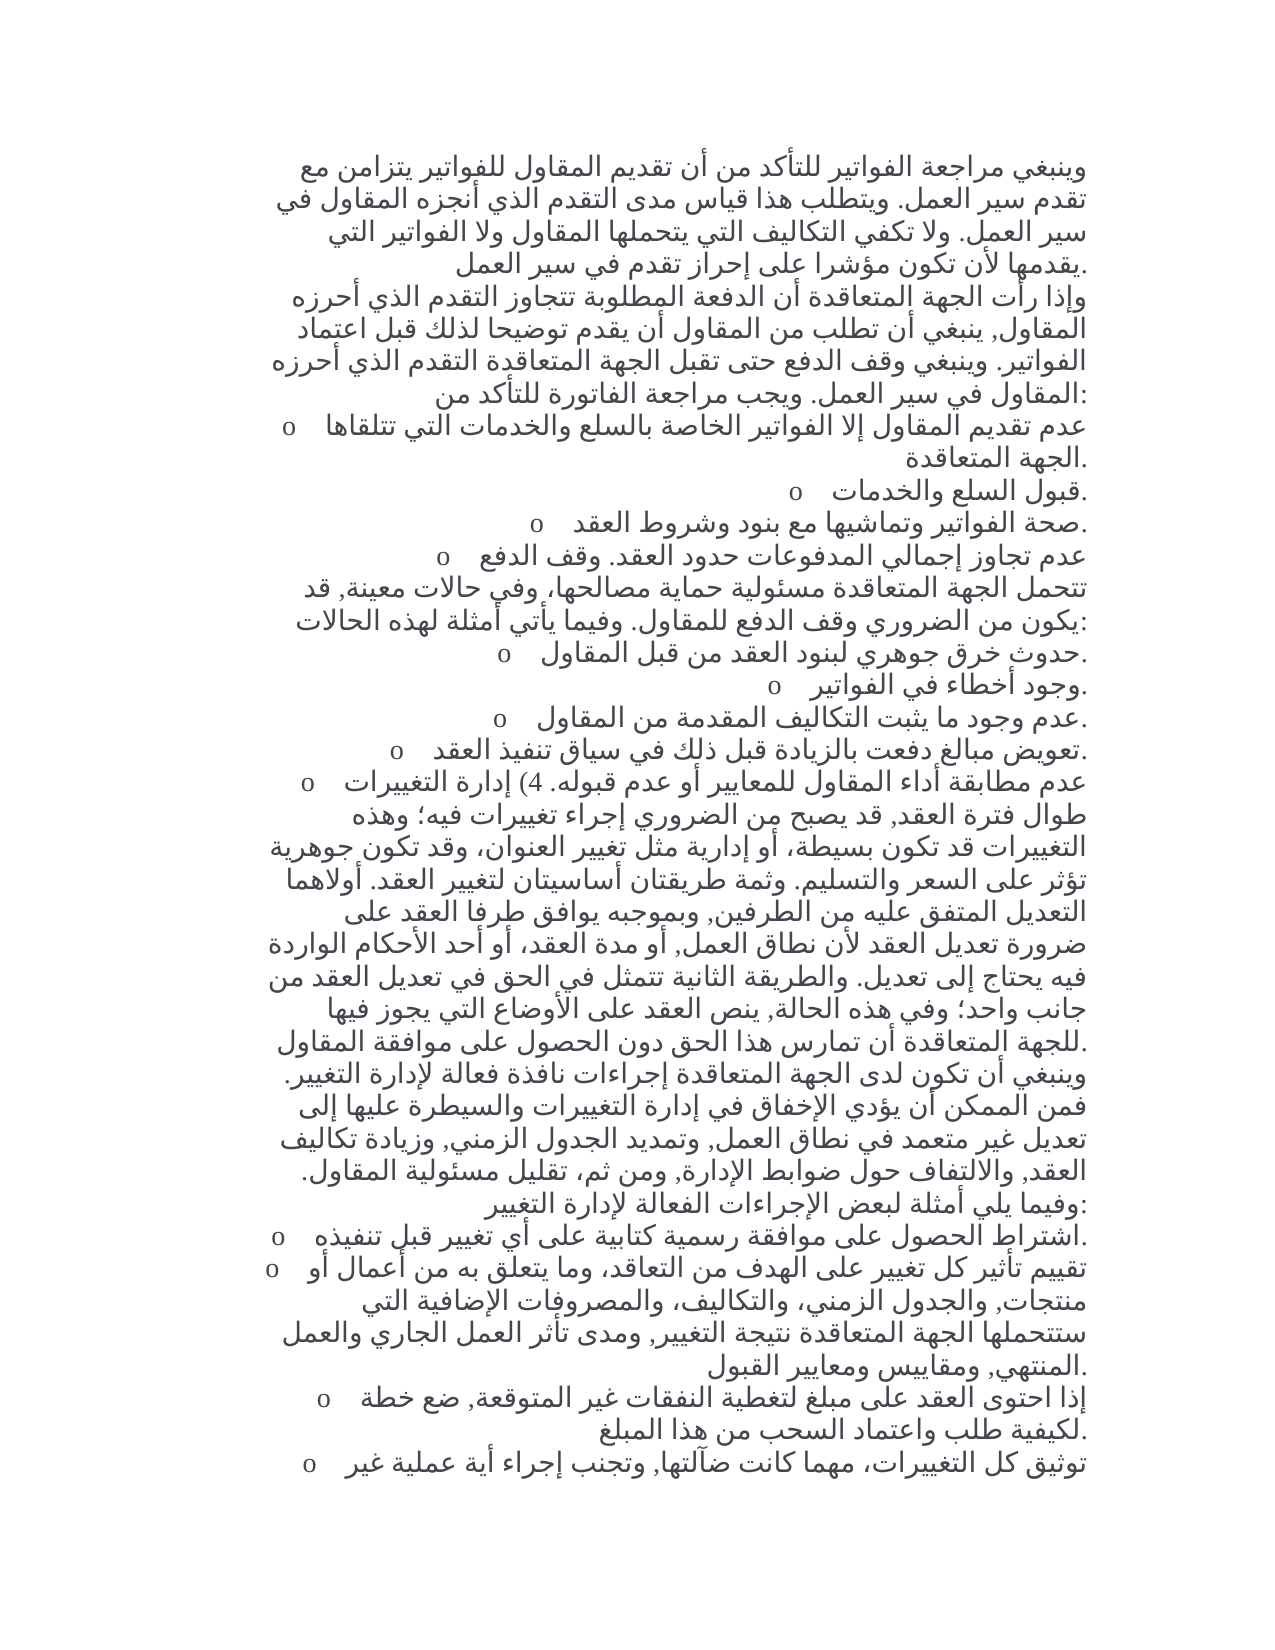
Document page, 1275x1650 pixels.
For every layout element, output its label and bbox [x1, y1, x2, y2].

text [262, 150, 1087, 1478]
